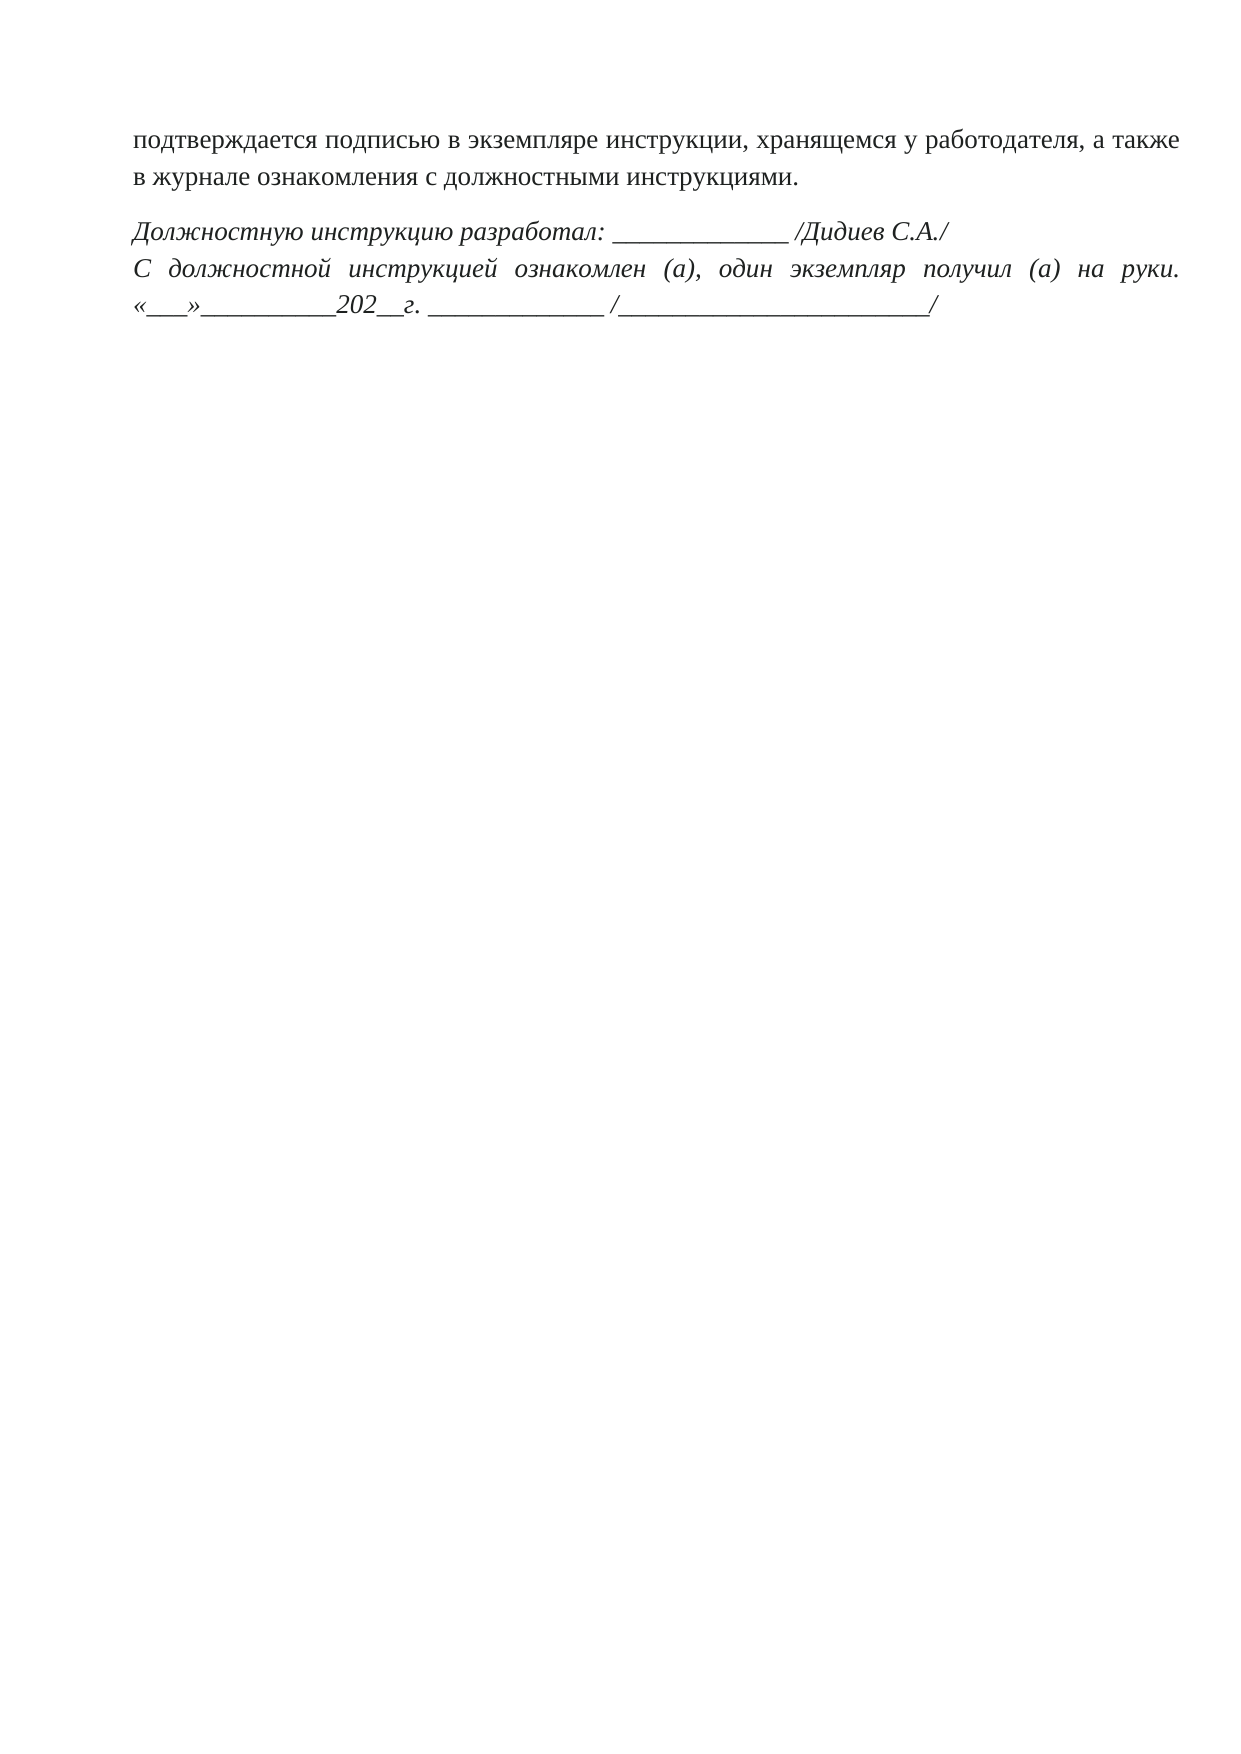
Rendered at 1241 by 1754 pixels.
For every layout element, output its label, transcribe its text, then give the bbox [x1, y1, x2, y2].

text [133, 118, 1181, 191]
text С должностной инструкцией ознакомлен (а), один экземпляр получил (а) на руки. «___»__________202__г. _____________ /_______________________/ [133, 247, 1181, 320]
text Должностную инструкцию разработал: _____________ /Дидиев С.А./ [133, 210, 1181, 247]
